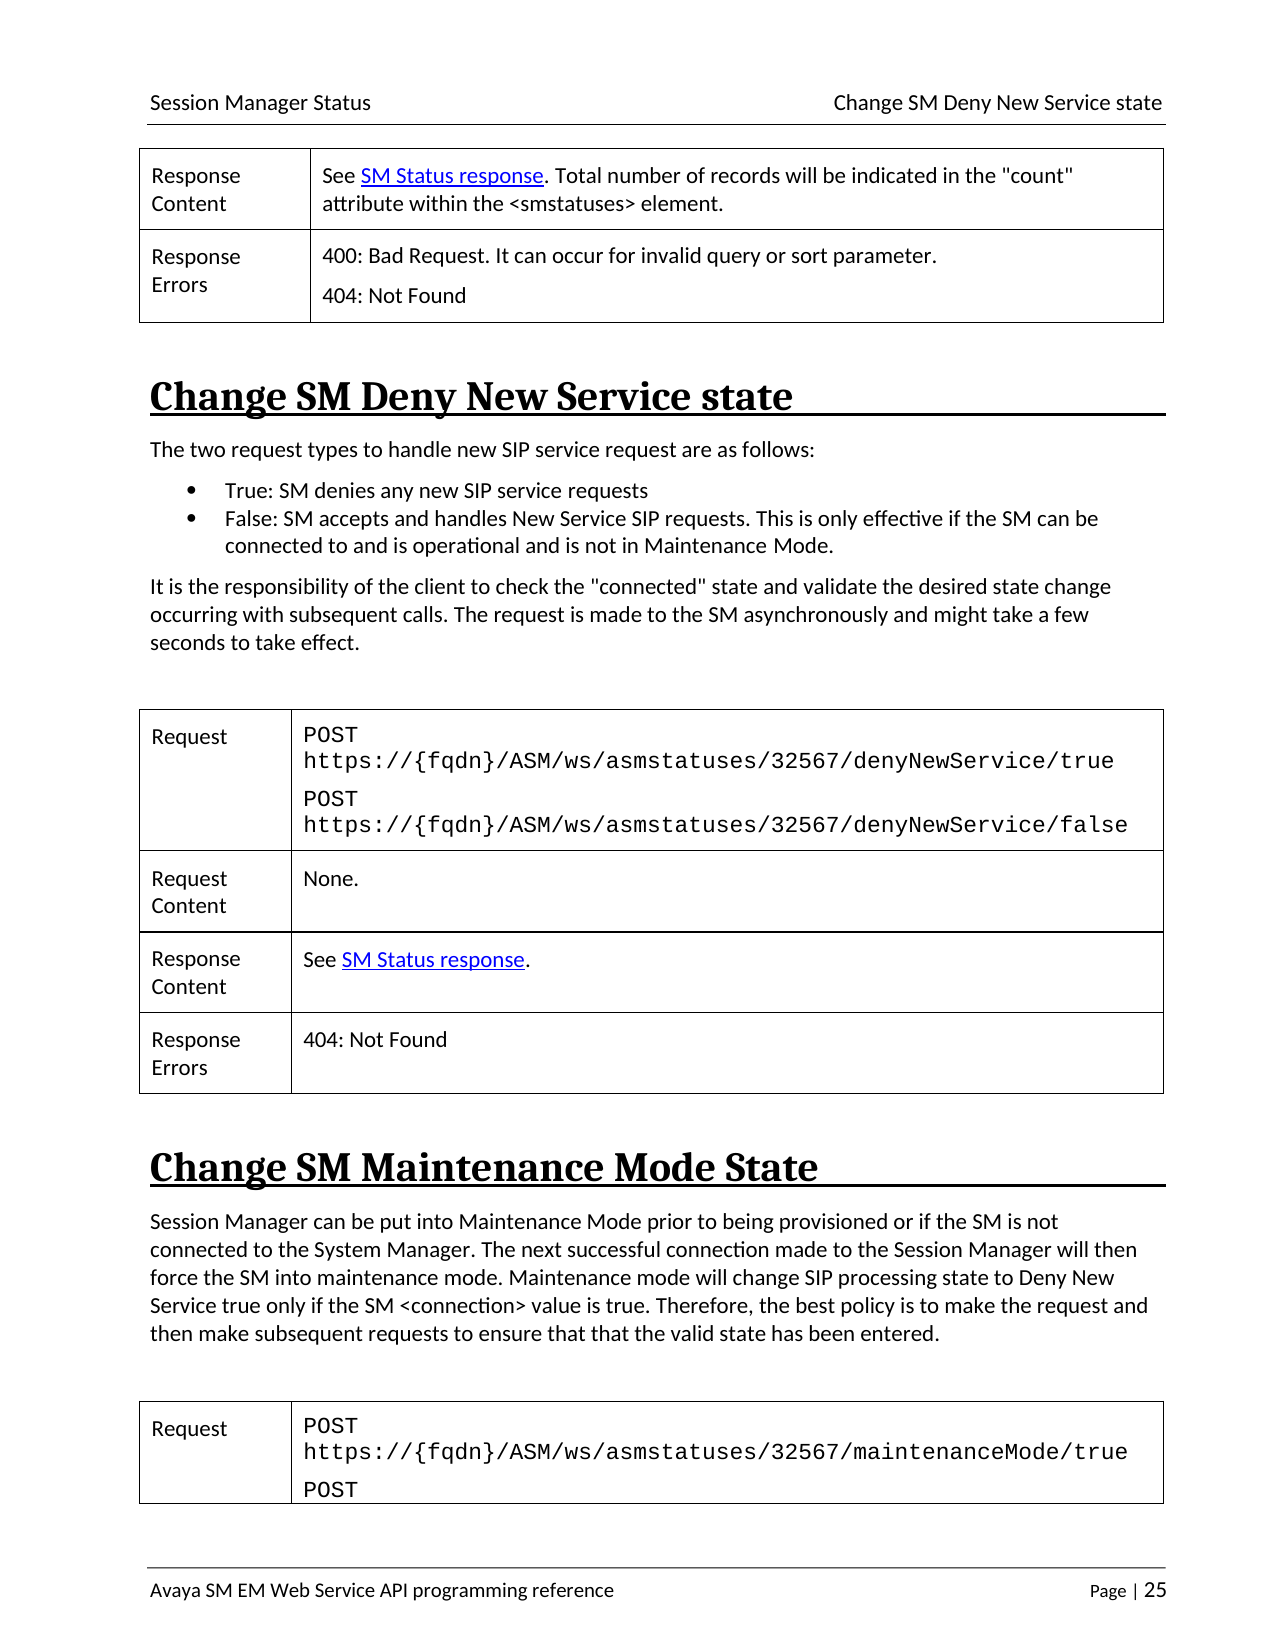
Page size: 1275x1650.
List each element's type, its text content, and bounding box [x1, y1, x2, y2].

table_cell See SM Status response. [292, 933, 1163, 1012]
table_header Request [140, 710, 291, 850]
table_cell Response Content [140, 933, 291, 1012]
table_header POST https://{fqdn}/ASM/ws/asmstatuses/32567/denyNewService/true POST https://{fqdn}/ASM/ws/asmstatuses/32567/denyNewService/false [292, 710, 1163, 850]
table_cell 404: Not Found [292, 1013, 1163, 1093]
table_cell Response Errors [140, 230, 310, 322]
table_cell 400: Bad Request. It can occur for invalid query or sort parameter. 404: Not Found [311, 230, 1163, 322]
table_cell None. [292, 851, 1163, 931]
text It is the responsibility of the client to check the "connected" state and validate the desired state change occurring with subsequent calls. The request is made to the SM asynchronously and might take a few seconds to take effect. [150, 572, 1115, 656]
subtitle Change SM Deny New Service state [150, 372, 1185, 420]
list False: SM accepts and handles New Service SIP requests. This is only effective if the SM can be connected to and is operational and is not in Maintenance Mode. [187, 504, 1106, 559]
subtitle Change SM Maintenance Mode State [150, 1144, 1185, 1192]
table_header POST https://{fqdn}/ASM/ws/asmstatuses/32567/maintenanceMode/true POST [292, 1402, 1163, 1503]
text The two request types to handle new SIP service request are as follows: [150, 435, 1185, 463]
text Session Manager can be put into Maintenance Mode prior to being provisioned or if the SM is not connected to the System Manager. The next successful connection made to the Session Manager will then force the SM into maintenance mode. Maintenance mode will change SIP processing state to Deny New Service true only if the SM <connection> value is true. Therefore, the best policy is to make the request and then make subsequent requests to ensure that that the valid state has been entered. [150, 1207, 1152, 1347]
table_header Request [140, 1402, 291, 1503]
table_cell Request Content [140, 851, 291, 931]
table_header Response Content [140, 149, 310, 229]
table_header See SM Status response. Total number of records will be indicated in the "count" attribute within the <smstatuses> element. [311, 149, 1163, 229]
list True: SM denies any new SIP service requests [187, 476, 1185, 504]
table_cell Response Errors [140, 1013, 291, 1093]
